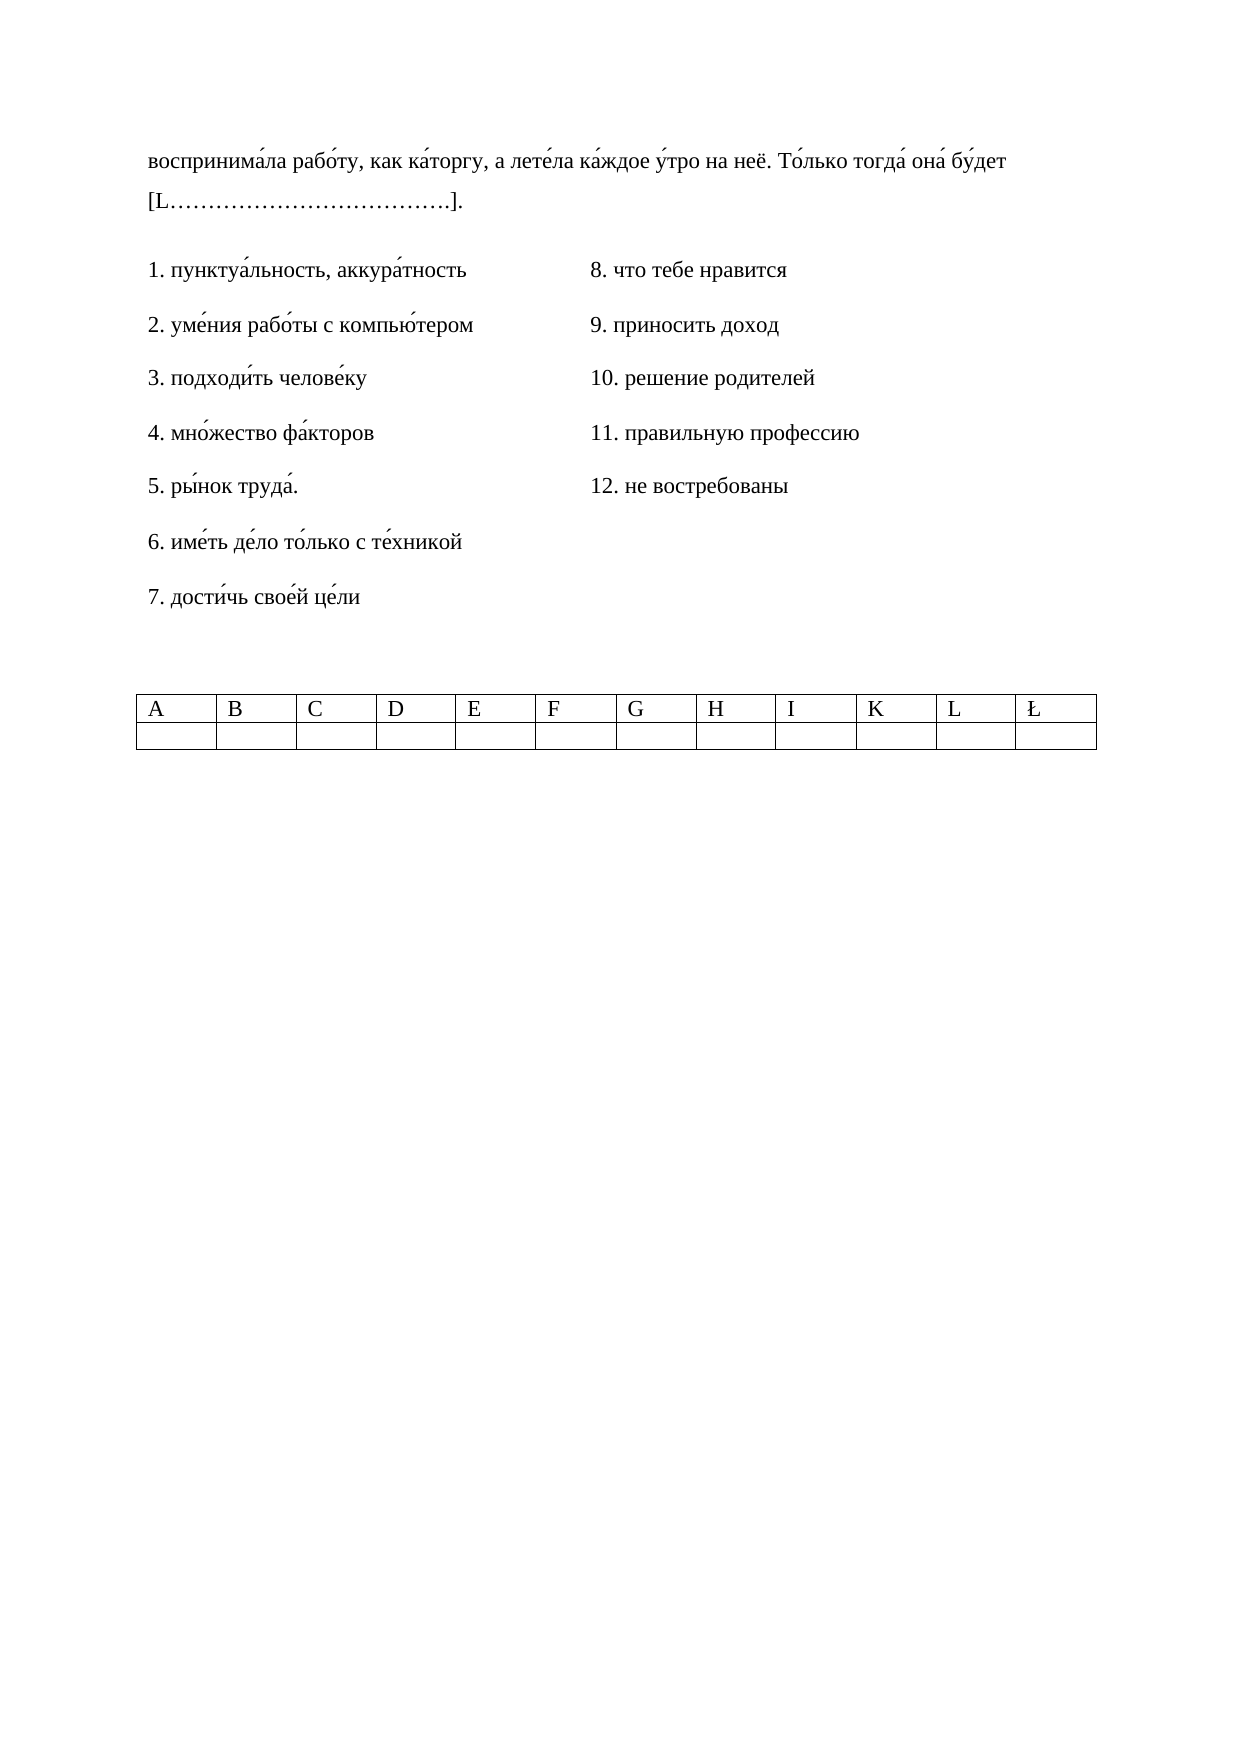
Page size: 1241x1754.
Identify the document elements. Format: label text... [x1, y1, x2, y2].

table_header K [857, 695, 936, 722]
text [148, 148, 1093, 213]
table_cell [857, 723, 936, 749]
table_header C [297, 695, 376, 722]
table_cell [697, 723, 775, 749]
text 1. пунктуа́льность, аккура́тность 8. что тебе нравится [148, 256, 1093, 282]
text 7. дости́чь свое́й це́ли [148, 583, 1093, 609]
table_cell [377, 723, 455, 749]
table_header Ł [1016, 695, 1096, 722]
table_header B [217, 695, 296, 722]
table_cell [297, 723, 376, 749]
text 6. име́ть де́ло то́лько с те́хникой [148, 528, 1093, 554]
table_header D [377, 695, 455, 722]
table_header I [776, 695, 856, 722]
table_cell [937, 723, 1015, 749]
table_header G [617, 695, 696, 722]
table_cell [137, 723, 216, 749]
table_cell [1016, 723, 1096, 749]
table_header H [697, 695, 775, 722]
table_cell [776, 723, 856, 749]
table_header F [536, 695, 616, 722]
table_cell [536, 723, 616, 749]
table_header A [137, 695, 216, 722]
table_cell [617, 723, 696, 749]
table_header L [937, 695, 1015, 722]
table_cell [456, 723, 535, 749]
text 4. мно́жество фа́кторов 11. правильную профессию 5. ры́нок труда́. 12. не востребованы [148, 419, 1093, 498]
text 2. уме́ния рабо́ты с компью́тером 9. приносить доход 3. подходи́ть челове́ку 10. решение родителей [148, 311, 1093, 390]
table_header E [456, 695, 535, 722]
table_cell [217, 723, 296, 749]
